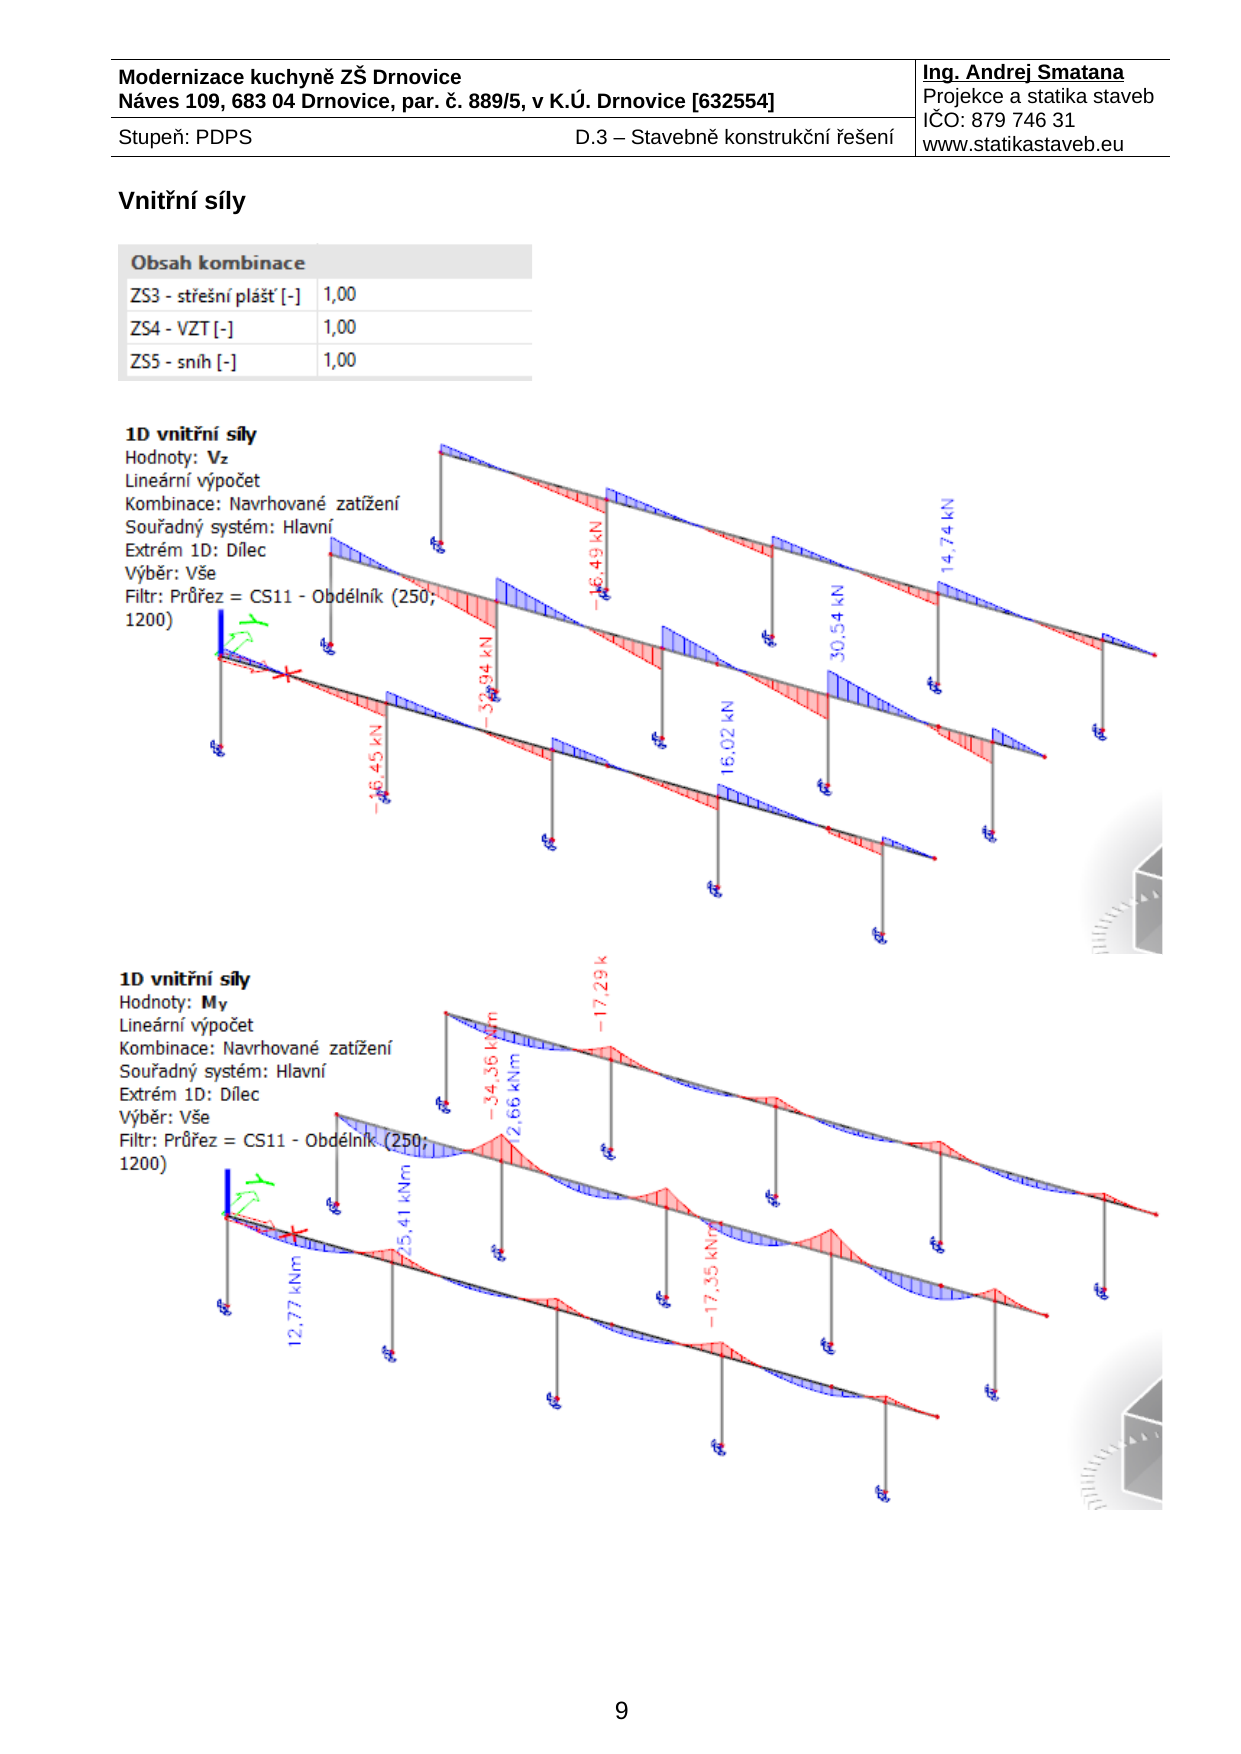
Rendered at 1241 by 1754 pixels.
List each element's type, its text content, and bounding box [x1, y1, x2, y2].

subtitle Vnitřní síly [118, 186, 1162, 214]
picture [118, 243, 533, 381]
picture [118, 409, 1163, 1510]
